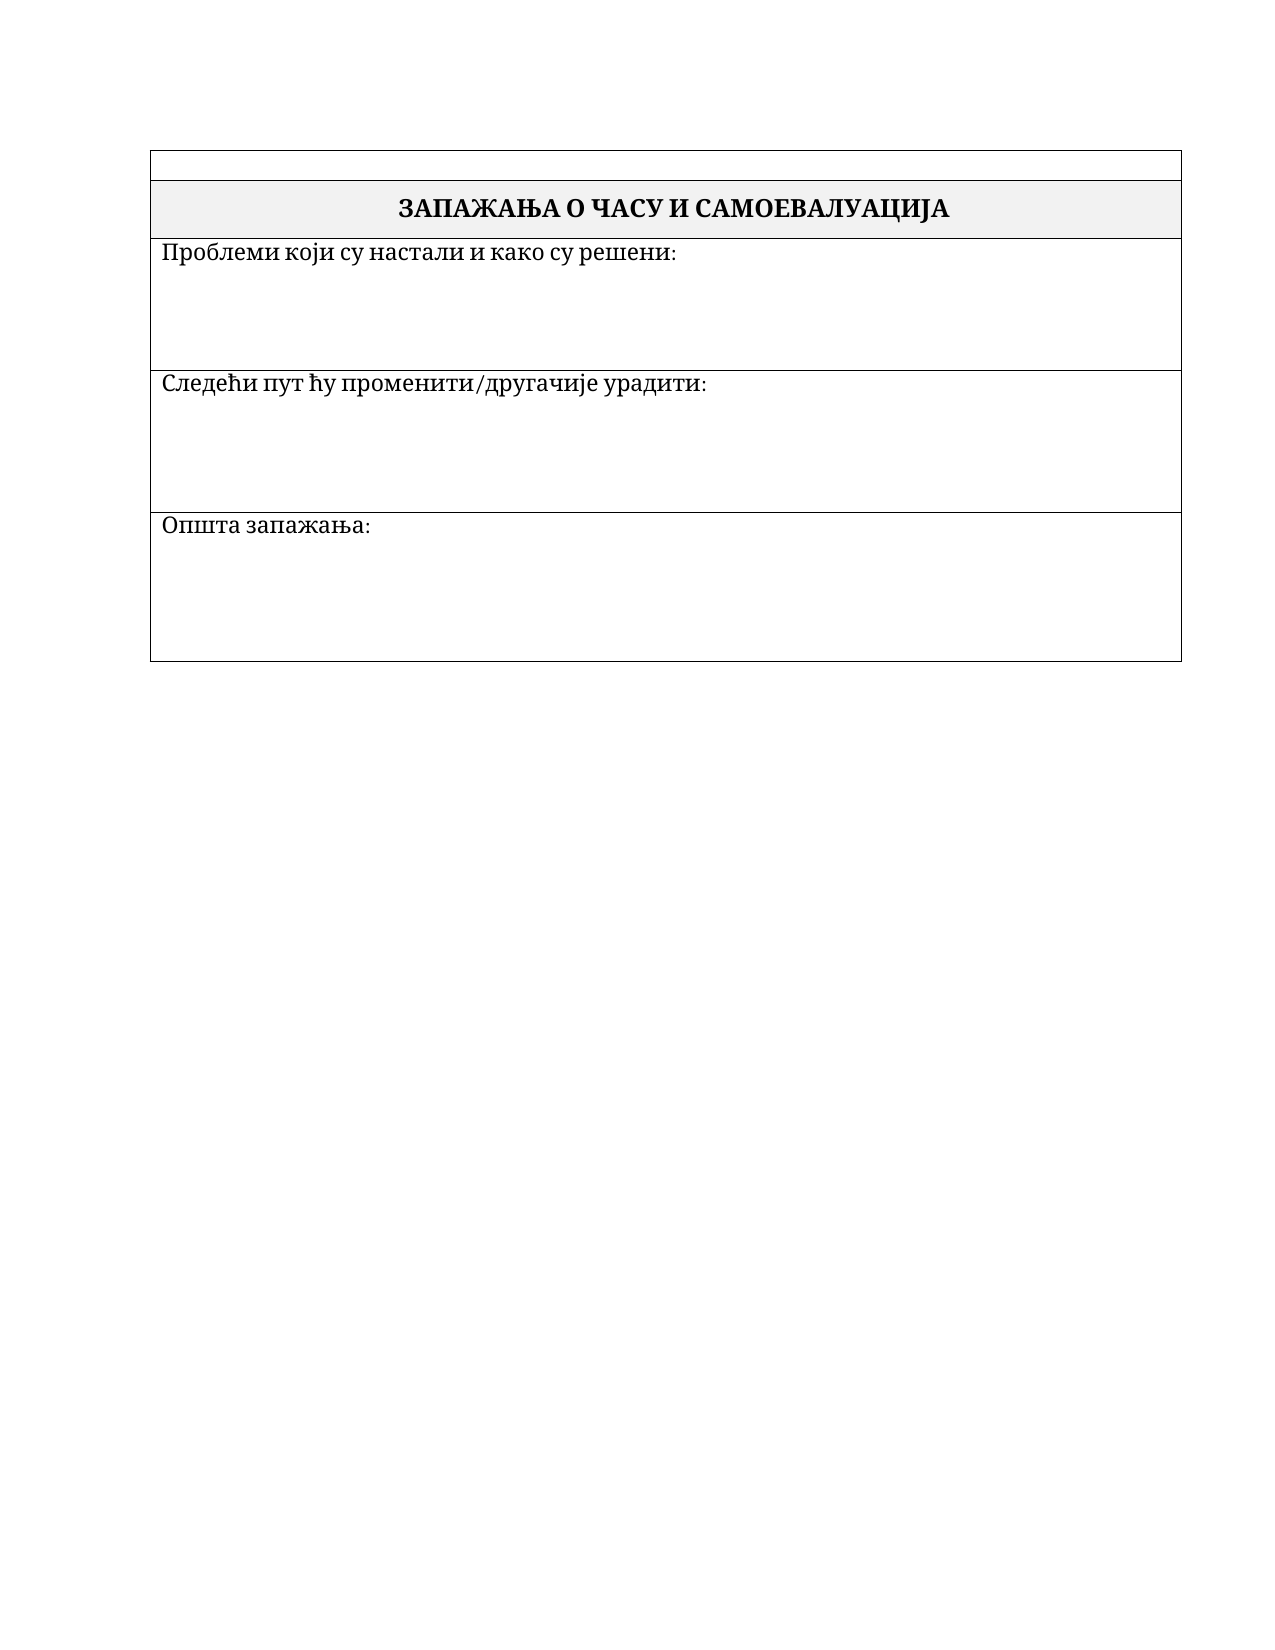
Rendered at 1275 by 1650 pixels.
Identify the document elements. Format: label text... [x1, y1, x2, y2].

table_cell Општа запажања: [151, 513, 1181, 661]
table_cell Проблеми који су настали и како су решени: [151, 239, 1181, 370]
table_cell ЗАПАЖАЊА О ЧАСУ И САМОЕВАЛУАЦИЈА [151, 181, 1181, 238]
table_cell Следећи пут ћу променити/другачије урадити: [151, 371, 1181, 512]
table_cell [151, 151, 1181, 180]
